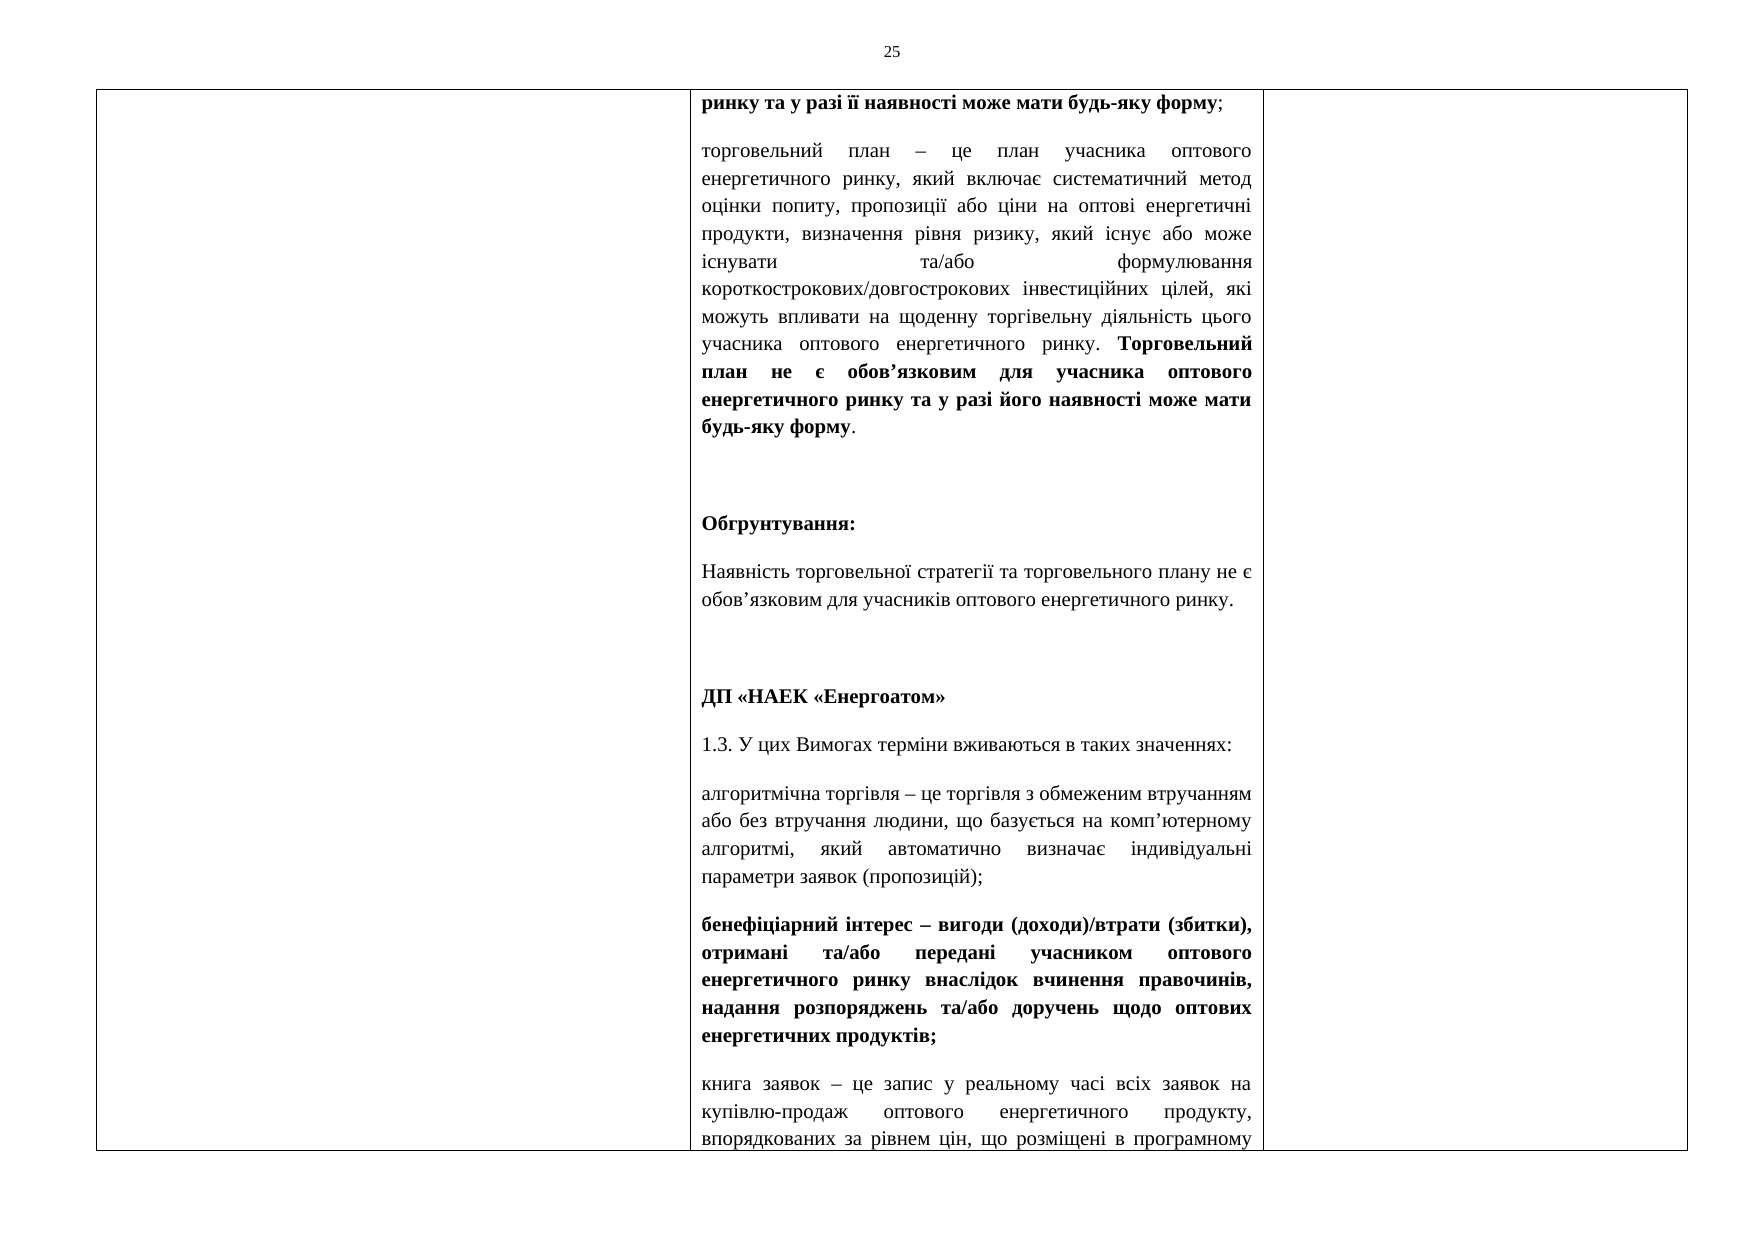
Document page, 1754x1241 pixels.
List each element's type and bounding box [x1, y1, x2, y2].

table_cell [691, 90, 1263, 1150]
table_cell [97, 90, 690, 1150]
table_cell [1264, 90, 1687, 1150]
